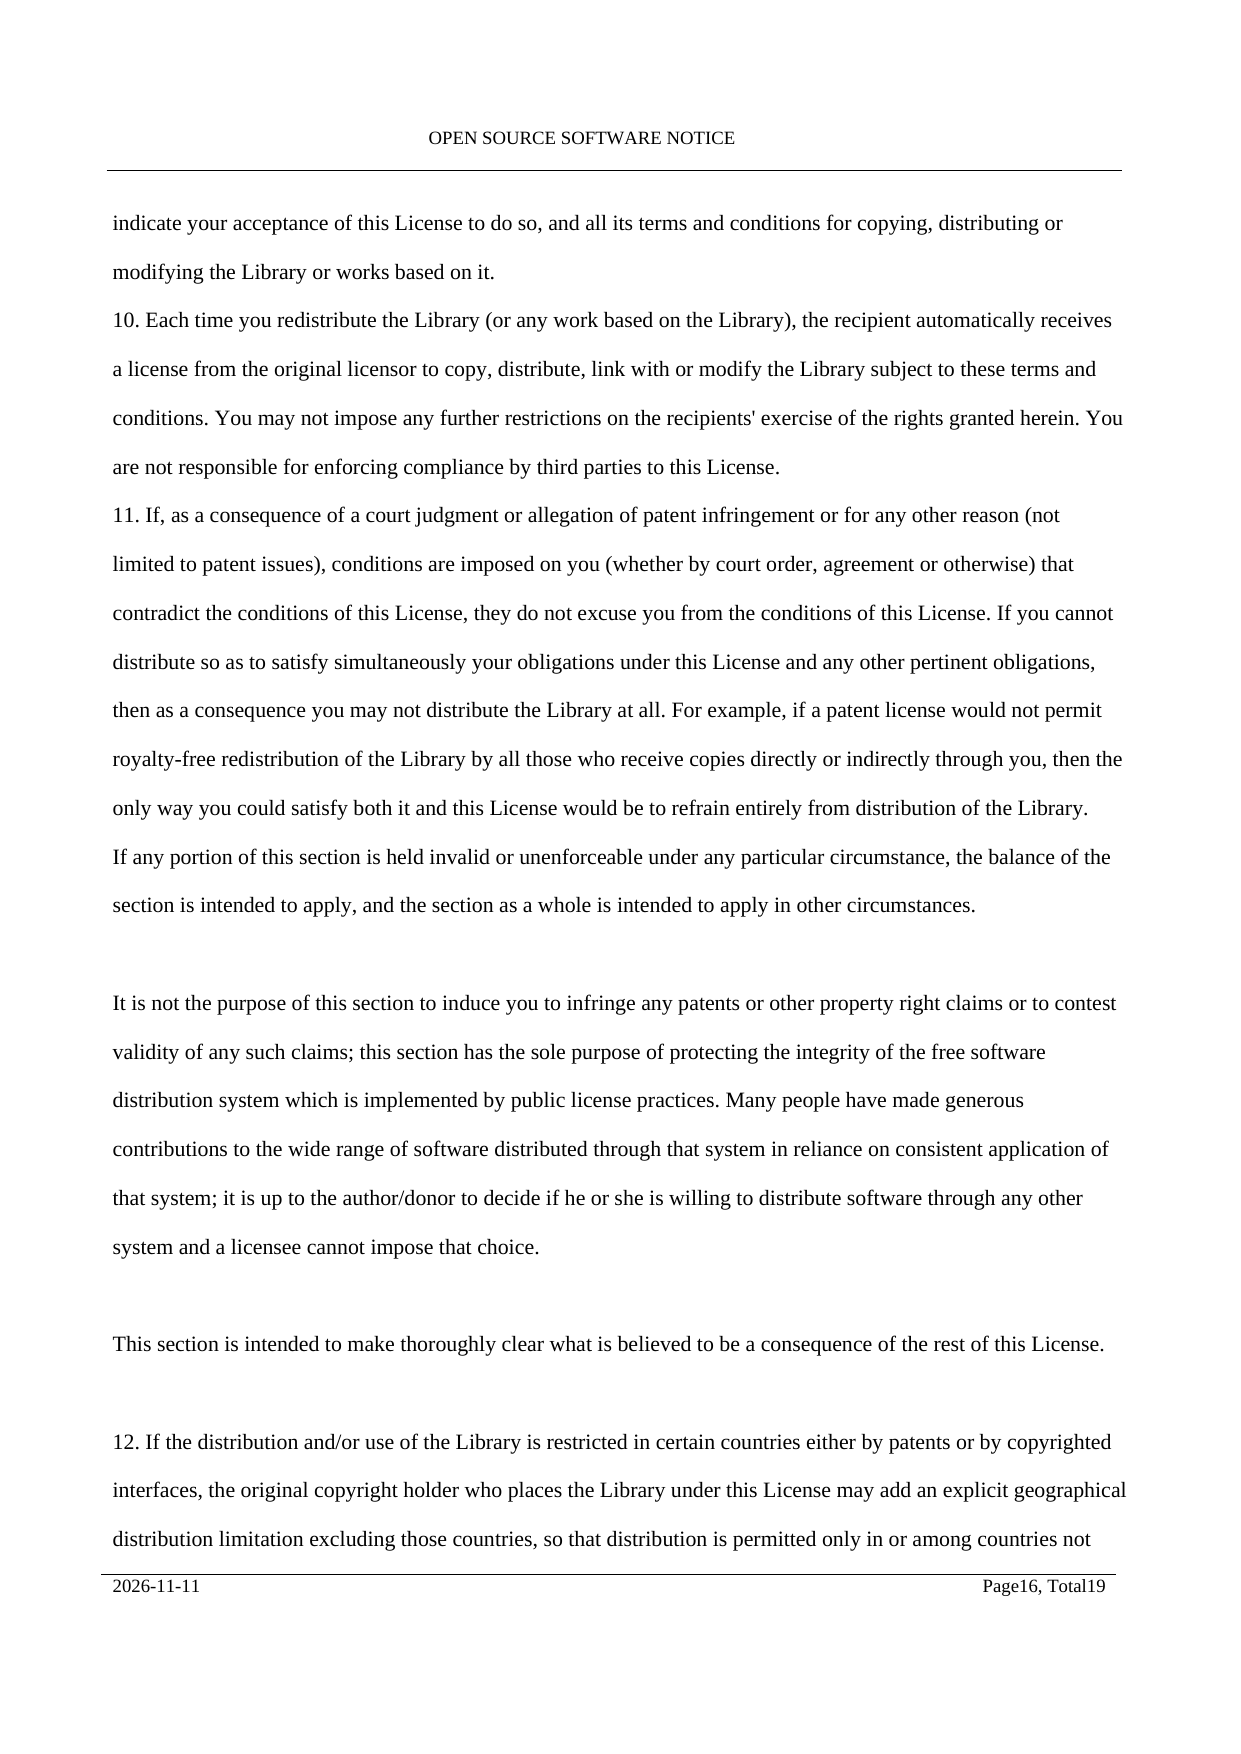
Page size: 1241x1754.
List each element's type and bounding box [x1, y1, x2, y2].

text [112, 206, 1128, 1555]
